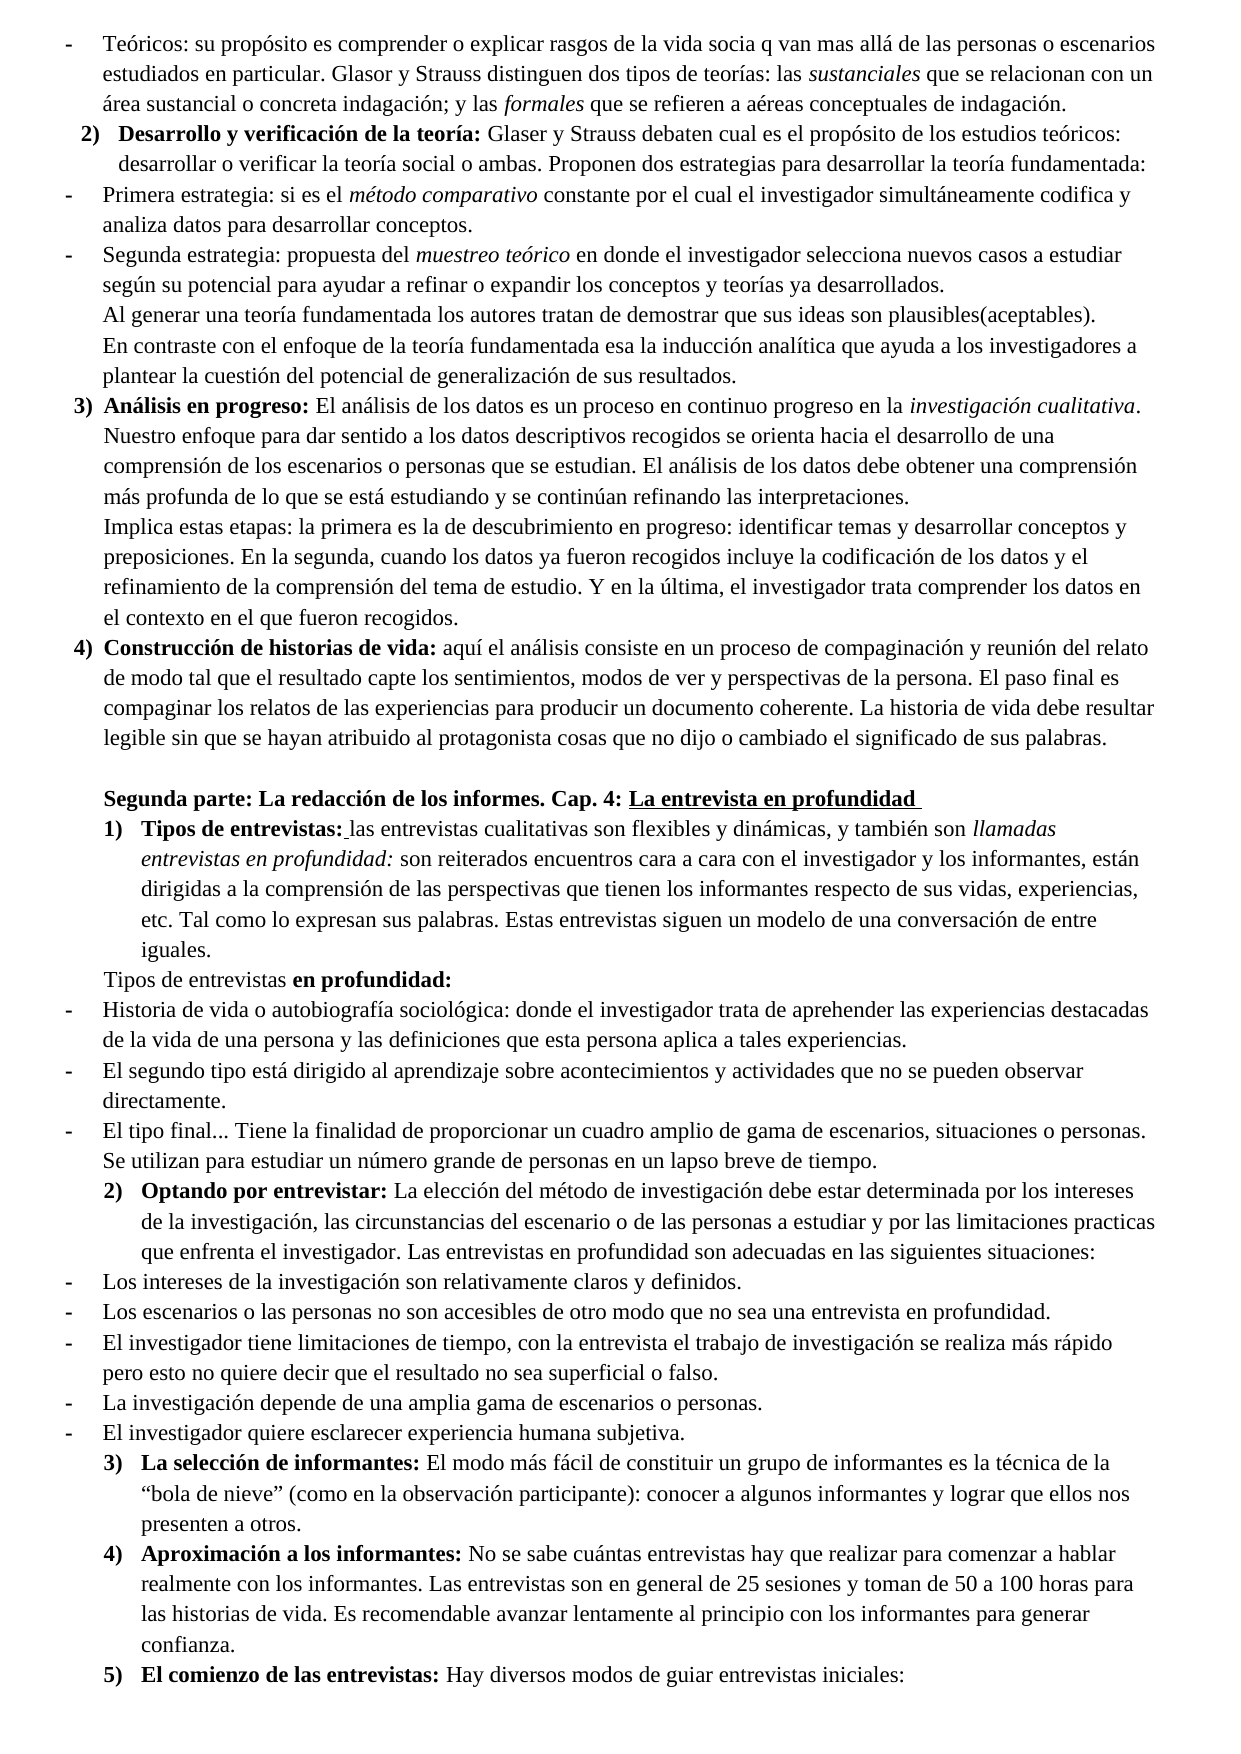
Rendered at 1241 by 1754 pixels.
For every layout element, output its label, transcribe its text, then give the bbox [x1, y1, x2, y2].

list El investigador tiene limitaciones de tiempo, con la entrevista el trabajo de investigación se realiza más rápido pero esto no quiere decir que el resultado no sea superficial o falso. [65, 1328, 1157, 1385]
list La investigación depende de una amplia gama de escenarios o personas. [65, 1389, 1157, 1415]
list Al generar una teoría fundamentada los autores tratan de demostrar que sus ideas son plausibles(aceptables). [102, 301, 1157, 328]
list El comienzo de las entrevistas: Hay diversos modos de guiar entrevistas iniciales: [103, 1661, 1157, 1687]
list Historia de vida o autobiografía sociológica: donde el investigador trata de aprehender las experiencias destacadas de la vida de una persona y las definiciones que esta persona aplica a tales experiencias. [65, 996, 1157, 1053]
list Segunda parte: La redacción de los informes. Cap. 4: La entrevista en profundidad [103, 785, 1157, 811]
list Desarrollo y verificación de la teoría: Glaser y Strauss debaten cual es el propósito de los estudios teóricos: desarrollar o verificar la teoría social o ambas. Proponen dos estrategias para desarrollar la teoría fundamentada: [81, 120, 1157, 177]
list Teóricos: su propósito es comprender o explicar rasgos de la vida socia q van mas allá de las personas o escenarios estudiados en particular. Glasor y Strauss distinguen dos tipos de teorías: las sustanciales que se relacionan con un área sustancial o concreta indagación; y las formales que se refieren a aéreas conceptuales de indagación. [65, 29, 1157, 116]
list Análisis en progreso: El análisis de los datos es un proceso en continuo progreso en la investigación cualitativa. Nuestro enfoque para dar sentido a los datos descriptivos recogidos se orienta hacia el desarrollo de una comprensión de los escenarios o personas que se estudian. El análisis de los datos debe obtener una comprensión más profunda de lo que se está estudiando y se continúan refinando las interpretaciones. [74, 392, 1157, 509]
list El investigador quiere esclarecer experiencia humana subjetiva. [65, 1419, 1157, 1446]
list Segunda estrategia: propuesta del muestreo teórico en donde el investigador selecciona nuevos casos a estudiar según su potencial para ayudar a refinar o expandir los conceptos y teorías ya desarrollados. [65, 241, 1157, 298]
list Construcción de historias de vida: aquí el análisis consiste en un proceso de compaginación y reunión del relato de modo tal que el resultado capte los sentimientos, modos de ver y perspectivas de la persona. El paso final es compaginar los relatos de las experiencias para producir un documento coherente. La historia de vida debe resultar legible sin que se hayan atribuido al protagonista cosas que no dijo o cambiado el significado de sus palabras. [74, 634, 1157, 751]
list Aproximación a los informantes: No se sabe cuántas entrevistas hay que realizar para comenzar a hablar realmente con los informantes. Las entrevistas son en general de 25 sesiones y toman de 50 a 100 horas para las historias de vida. Es recomendable avanzar lentamente al principio con los informantes para generar confianza. [103, 1540, 1157, 1657]
list Tipos de entrevistas en profundidad: [103, 966, 1157, 992]
list La selección de informantes: El modo más fácil de constituir un grupo de informantes es la técnica de la “bola de nieve” (como en la observación participante): conocer a algunos informantes y lograr que ellos nos presenten a otros. [103, 1449, 1157, 1536]
list Implica estas etapas: la primera es la de descubrimiento en progreso: identificar temas y desarrollar conceptos y preposiciones. En la segunda, cuando los datos ya fueron recogidos incluye la codificación de los datos y el refinamiento de la comprensión del tema de estudio. Y en la última, el investigador trata comprender los datos en el contexto en el que fueron recogidos. [103, 513, 1157, 630]
list Los intereses de la investigación son relativamente claros y definidos. [65, 1268, 1157, 1294]
list Optando por entrevistar: La elección del método de investigación debe estar determinada por los intereses de la investigación, las circunstancias del escenario o de las personas a estudiar y por las limitaciones practicas que enfrenta el investigador. Las entrevistas en profundidad son adecuadas en las siguientes situaciones: [103, 1177, 1157, 1264]
list El segundo tipo está dirigido al aprendizaje sobre acontecimientos y actividades que no se pueden observar directamente. [65, 1057, 1157, 1113]
list Primera estrategia: si es el método comparativo constante por el cual el investigador simultáneamente codifica y analiza datos para desarrollar conceptos. [65, 181, 1157, 237]
list Los escenarios o las personas no son accesibles de otro modo que no sea una entrevista en profundidad. [65, 1298, 1157, 1325]
list En contraste con el enfoque de la teoría fundamentada esa la inducción analítica que ayuda a los investigadores a plantear la cuestión del potencial de generalización de sus resultados. [102, 332, 1157, 388]
list El tipo final... Tiene la finalidad de proporcionar un cuadro amplio de gama de escenarios, situaciones o personas. Se utilizan para estudiar un número grande de personas en un lapso breve de tiempo. [65, 1117, 1157, 1174]
list Tipos de entrevistas: las entrevistas cualitativas son flexibles y dinámicas, y también son llamadas entrevistas en profundidad: son reiterados encuentros cara a cara con el investigador y los informantes, están dirigidas a la comprensión de las perspectivas que tienen los informantes respecto de sus vidas, experiencias, etc. Tal como lo expresan sus palabras. Estas entrevistas siguen un modelo de una conversación de entre iguales. [103, 815, 1157, 962]
